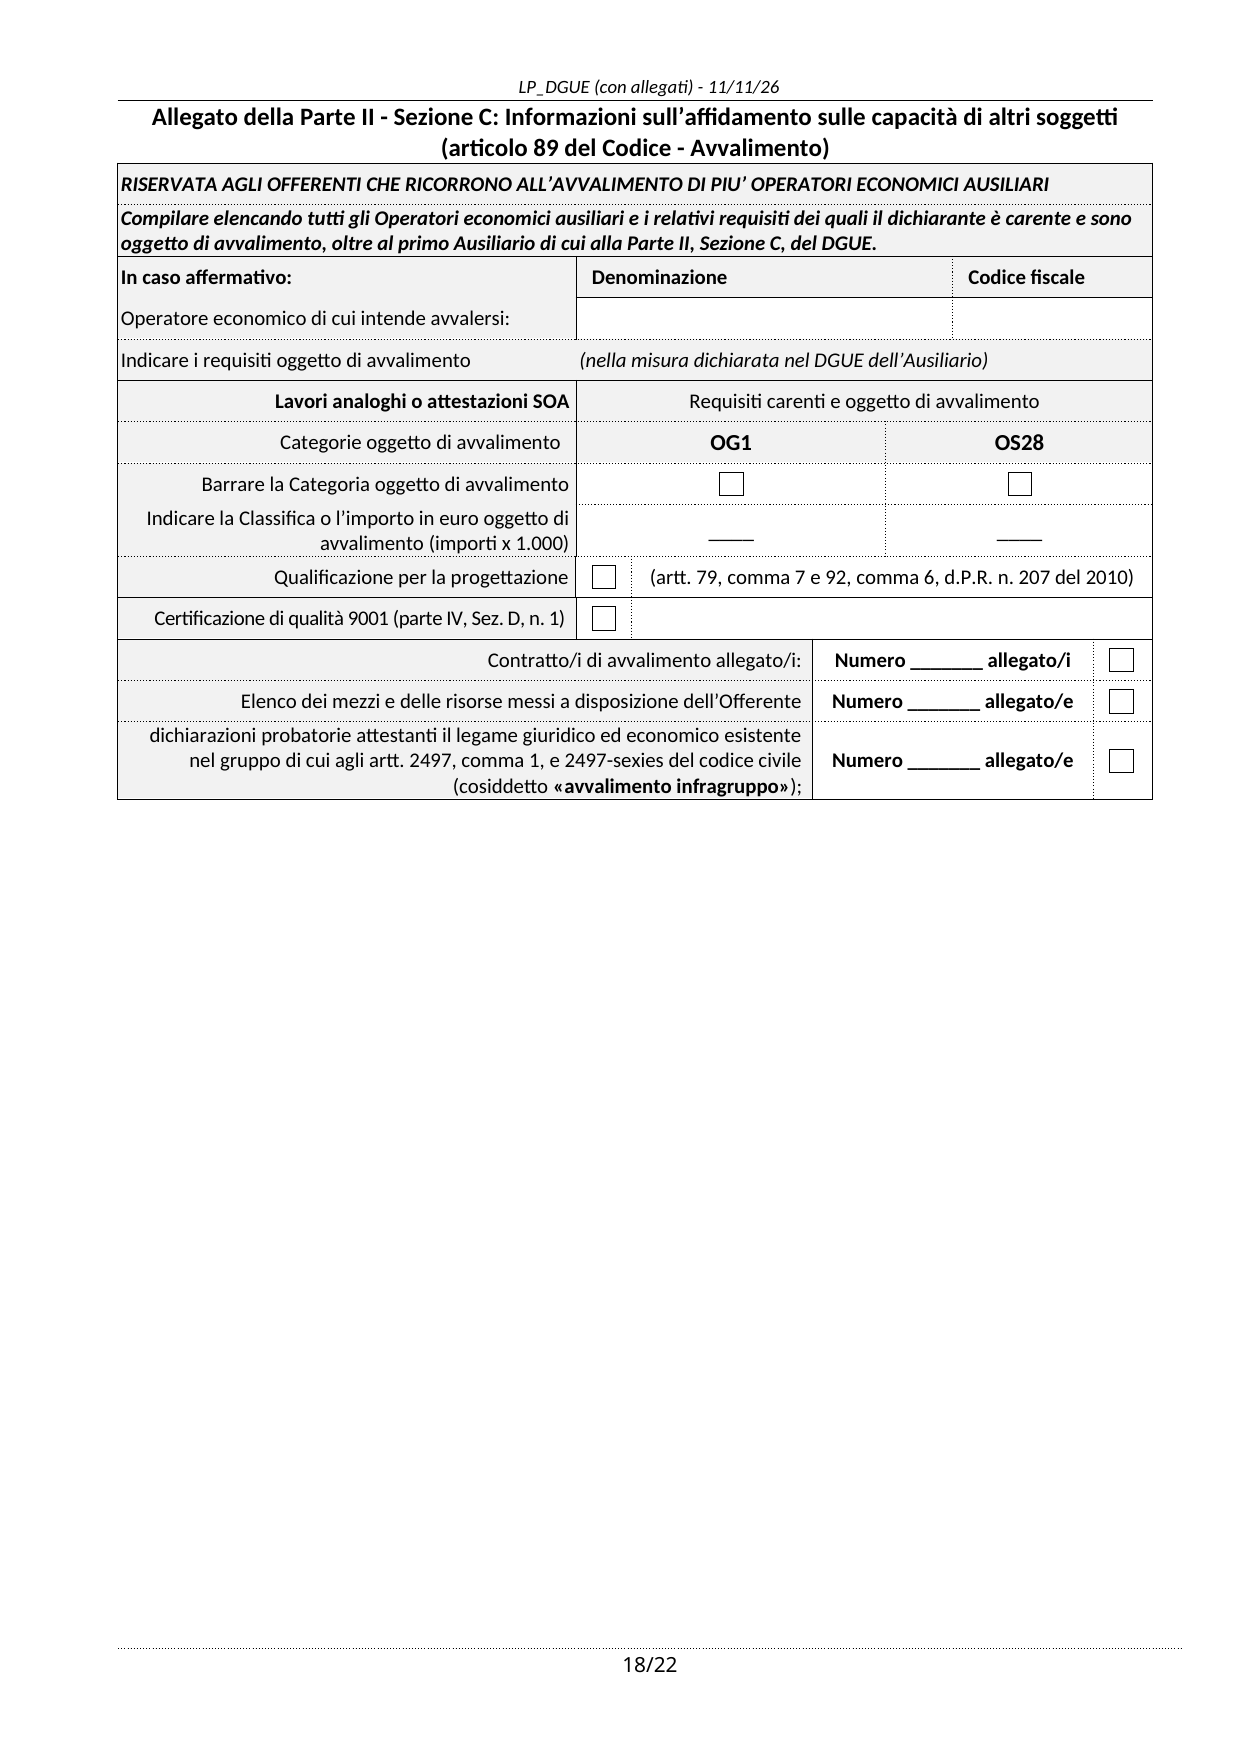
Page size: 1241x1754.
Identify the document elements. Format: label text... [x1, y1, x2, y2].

table_cell Indicare la Classifica o l’importo in euro oggetto di avvalimento (importi x 1.000) [118, 504, 576, 556]
table_cell (artt. 79, comma 7 e 92, comma 6, d.P.R. n. 207 del 2010) [631, 556, 1152, 597]
table_cell OS28 [886, 421, 1152, 462]
table_cell [631, 598, 1152, 638]
table_cell Numero _______ allegato/i [813, 640, 1093, 680]
table_cell Compilare elencando tutti gli Operatori economici ausiliari e i relativi requisiti dei quali il dichiarante è carente e sono oggetto di avvalimento, oltre al primo Ausiliario di cui alla Parte II, Sezione C, del DGUE. [118, 204, 1152, 256]
table_cell ____ [886, 504, 1152, 556]
table_cell Requisiti carenti e oggetto di avvalimento [577, 381, 1152, 421]
table_cell OG1 [577, 421, 886, 462]
table_cell [577, 463, 886, 504]
table_cell Indicare i requisiti oggetto di avvalimento [118, 339, 576, 380]
table_cell Lavori analoghi o attestazioni SOA [118, 381, 576, 421]
table_cell Contratto/i di avvalimento allegato/i: [118, 640, 812, 680]
table_cell Certificazione di qualità 9001 (parte IV, Sez. D, n. 1) [118, 598, 576, 638]
table_cell [577, 598, 631, 638]
table_cell [576, 556, 631, 597]
table_cell [886, 463, 1152, 504]
table_cell [577, 298, 953, 338]
table_cell Numero _______ allegato/e [813, 680, 1093, 721]
table_cell Qualificazione per la progettazione [118, 556, 575, 597]
table_cell Elenco dei mezzi e delle risorse messi a disposizione dell’Offerente [118, 680, 812, 721]
table_cell Categorie oggetto di avvalimento [118, 421, 576, 462]
table_cell (nella misura dichiarata nel DGUE dell’Ausiliario) [576, 339, 1152, 380]
table_cell [1093, 721, 1152, 798]
table_cell Codice fiscale [953, 257, 1152, 297]
table_cell [1093, 640, 1152, 680]
table_cell [953, 298, 1152, 338]
table_cell Barrare la Categoria oggetto di avvalimento [118, 463, 576, 504]
table_cell Operatore economico di cui intende avvalersi: [118, 297, 576, 338]
table_cell dichiarazioni probatorie attestanti il legame giuridico ed economico esistente nel gruppo di cui agli artt. 2497, comma 1, e 2497-sexies del codice civile (cosiddetto «avvalimento infragruppo»); [118, 721, 812, 798]
table_cell Numero _______ allegato/e [813, 721, 1093, 798]
table_cell In caso affermativo: [118, 257, 576, 297]
table_cell RISERVATA AGLI OFFERENTI CHE RICORRONO ALL’AVVALIMENTO DI PIU’ OPERATORI ECONOMICI AUSILIARI [118, 164, 1152, 204]
table_cell Denominazione [577, 257, 953, 297]
table_cell ____ [577, 504, 886, 556]
table_cell [1093, 680, 1152, 721]
table_header Allegato della Parte II - Sezione C: Informazioni sull’affidamento sulle capacità di altri soggetti (articolo 89 del Codice - Avvalimento) [118, 101, 1153, 162]
